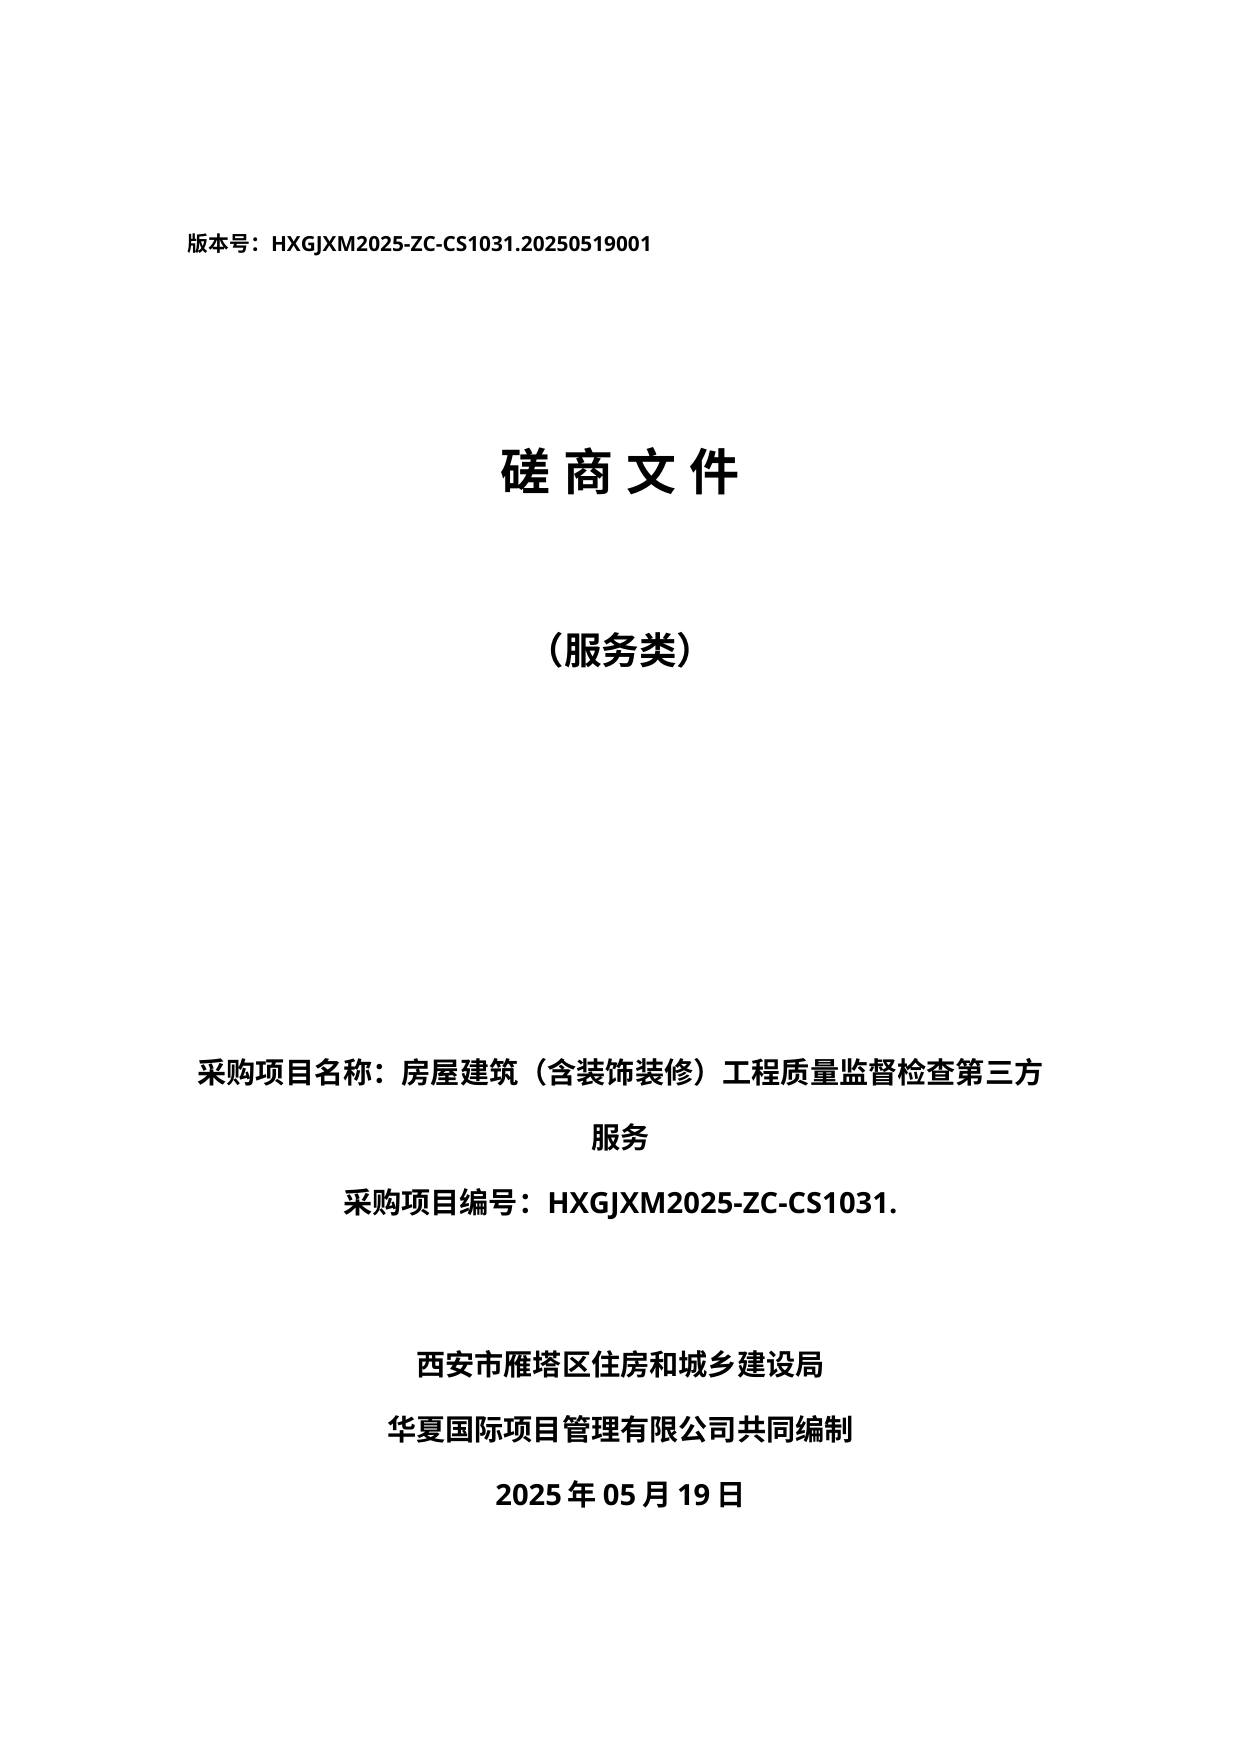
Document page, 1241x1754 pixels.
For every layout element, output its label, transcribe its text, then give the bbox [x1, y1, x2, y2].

text 2025年05月19日 [187, 1462, 1053, 1527]
text 西安市雁塔区住房和城乡建设局 [187, 1332, 1053, 1397]
text 采购项目名称：房屋建筑（含装饰装修）工程质量监督检查第三方服务 [187, 1039, 1053, 1169]
text 采购项目编号：HXGJXM2025-ZC-CS1031. [187, 1169, 1053, 1332]
text 磋 商 文 件 [187, 422, 1053, 617]
text 华夏国际项目管理有限公司共同编制 [187, 1397, 1053, 1462]
text （服务类） [187, 617, 1053, 1039]
text 版本号：HXGJXM2025-ZC-CS1031.20250519001 [187, 227, 1053, 422]
